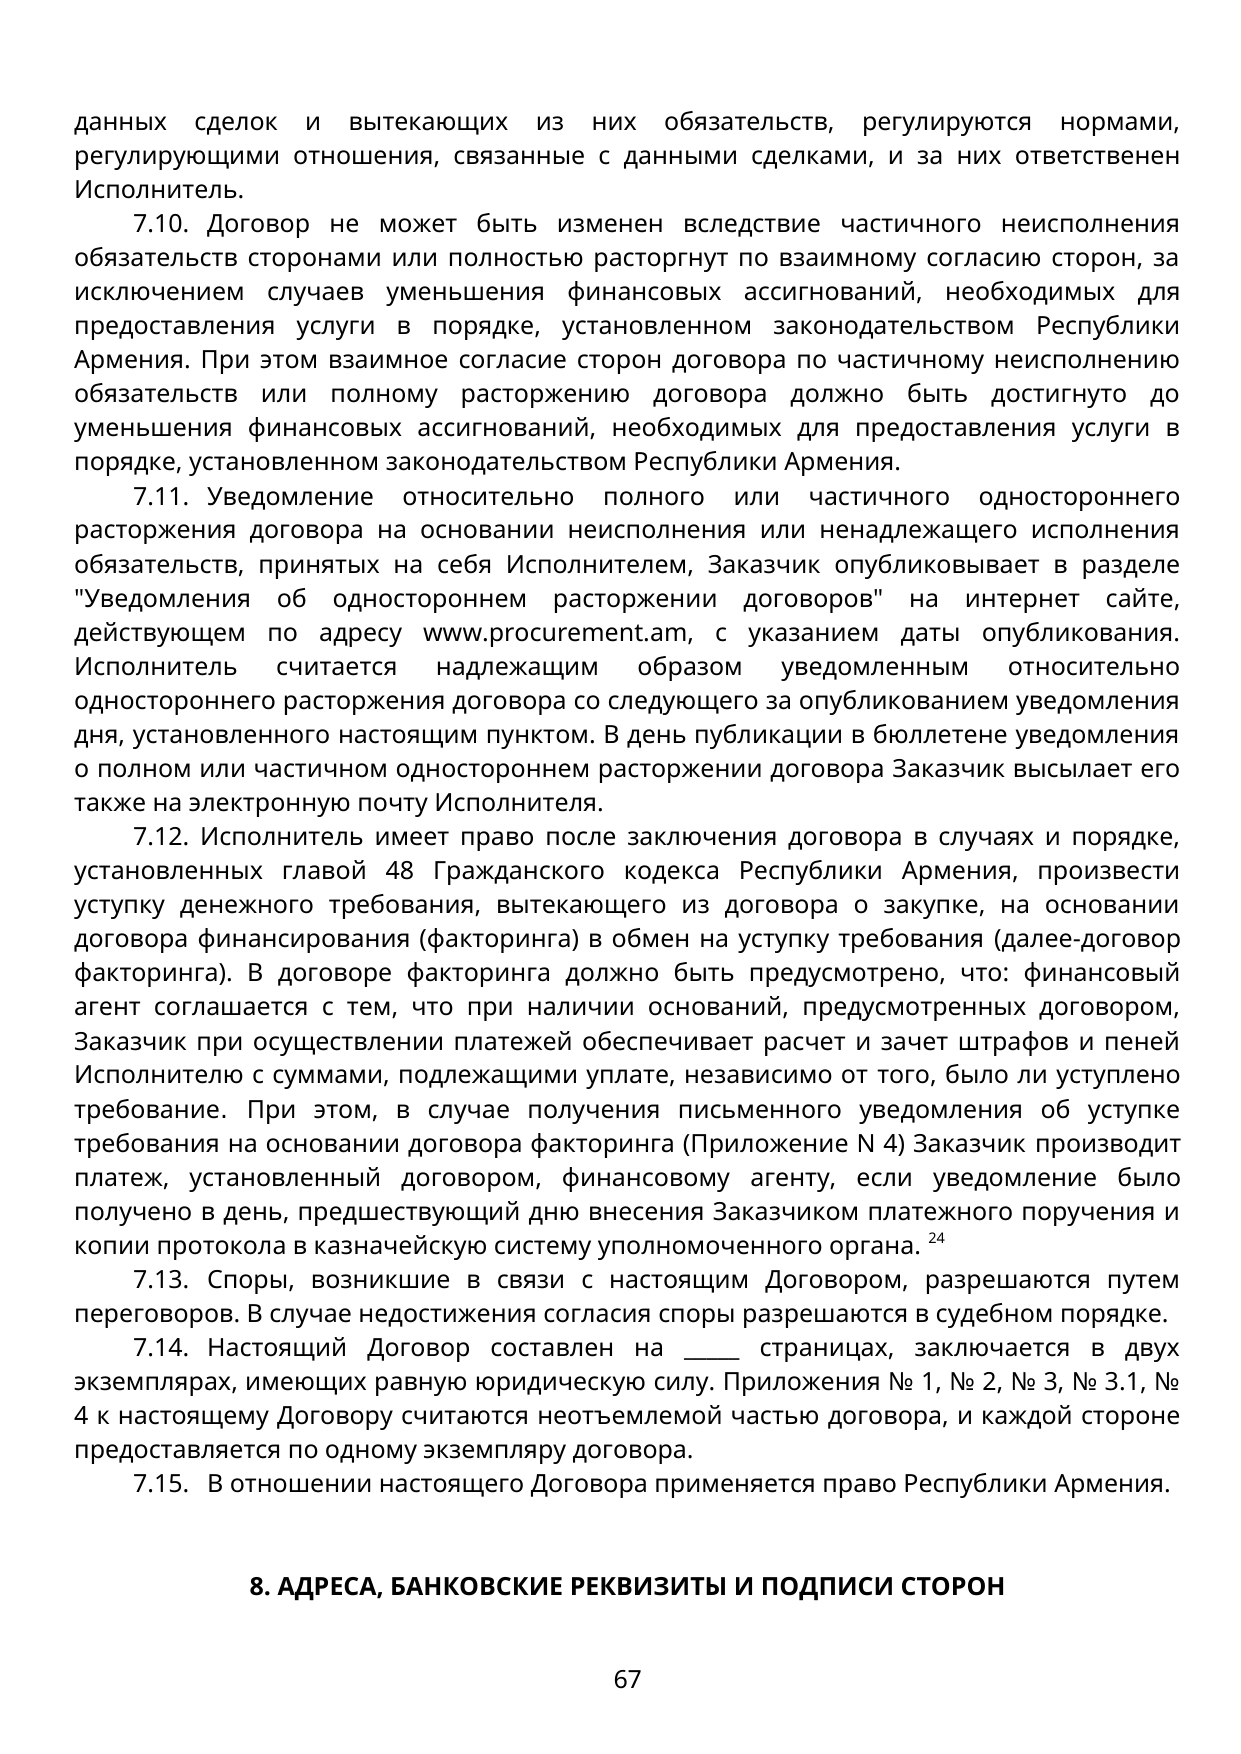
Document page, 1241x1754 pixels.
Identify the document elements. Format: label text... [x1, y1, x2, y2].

text 7.14. Настоящий Договор составлен на _____ страницах, заключается в двух экземплярах, имеющих равную юридическую силу. Приложения № 1, № 2, № 3, № 3.1, № 4 к настоящему Договору считаются неотъемлемой частью договора, и каждой стороне предоставляется по одному экземпляру договора. [74, 1330, 1181, 1466]
text 7.11. Уведомление относительно полного или частичного одностороннего расторжения договора на основании неисполнения или ненадлежащего исполнения обязательств, принятых на себя Исполнителем, Заказчик опубликовывает в разделе "Уведомления об одностороннем расторжении договоров" на интернет сайте, действующем по адресу www.procurement.am, с указанием даты опубликования. Исполнитель считается надлежащим образом уведомленным относительно одностороннего расторжения договора со следующего за опубликованием уведомления дня, установленного настоящим пунктом. В день публикации в бюллетене уведомления о полном или частичном одностороннем расторжении договора Заказчик высылает его также на электронную почту Исполнителя. [74, 478, 1181, 819]
text 7.10. Договор не может быть изменен вследствие частичного неисполнения обязательств сторонами или полностью расторгнут по взаимному согласию сторон, за исключением случаев уменьшения финансовых ассигнований, необходимых для предоставления услуги в порядке, установленном законодательством Республики Армения. При этом взаимное согласие сторон договора по частичному неисполнению обязательств или полному расторжению договора должно быть достигнуто до уменьшения финансовых ассигнований, необходимых для предоставления услуги в порядке, установленном законодательством Республики Армения. [74, 206, 1181, 478]
text 7.12. Исполнитель имеет право после заключения договора в случаях и порядке, установленных главой 48 Гражданского кодекса Республики Армения, произвести уступку денежного требования, вытекающего из договора о закупке, на основании договора финансирования (факторинга) в обмен на уступку требования (далее-договор факторинга). В договоре факторинга должно быть предусмотрено, что: финансовый агент соглашается с тем, что при наличии оснований, предусмотренных договором, Заказчик при осуществлении платежей обеспечивает расчет и зачет штрафов и пеней Исполнителю с суммами, подлежащими уплате, независимо от того, было ли уступлено требование. При этом, в случае получения письменного уведомления об уступке требования на основании договора факторинга (Приложение N 4) Заказчик производит платеж, установленный договором, финансовому агенту, если уведомление было получено в день, предшествующий дню внесения Заказчиком платежного поручения и копии протокола в казначейскую систему уполномоченного органа. 24 [74, 819, 1181, 1262]
text 7.13. Споры, возникшие в связи с настоящим Договором, разрешаются путем переговоров. В случае недостижения согласия споры разрешаются в судебном порядке. [74, 1262, 1181, 1330]
text 8. АДРЕСА, БАНКОВСКИЕ РЕКВИЗИТЫ И ПОДПИСИ СТОРОН [74, 1568, 1181, 1602]
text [74, 103, 1181, 206]
text 7.15. В отношении настоящего Договора применяется право Республики Армения. [74, 1466, 1181, 1500]
